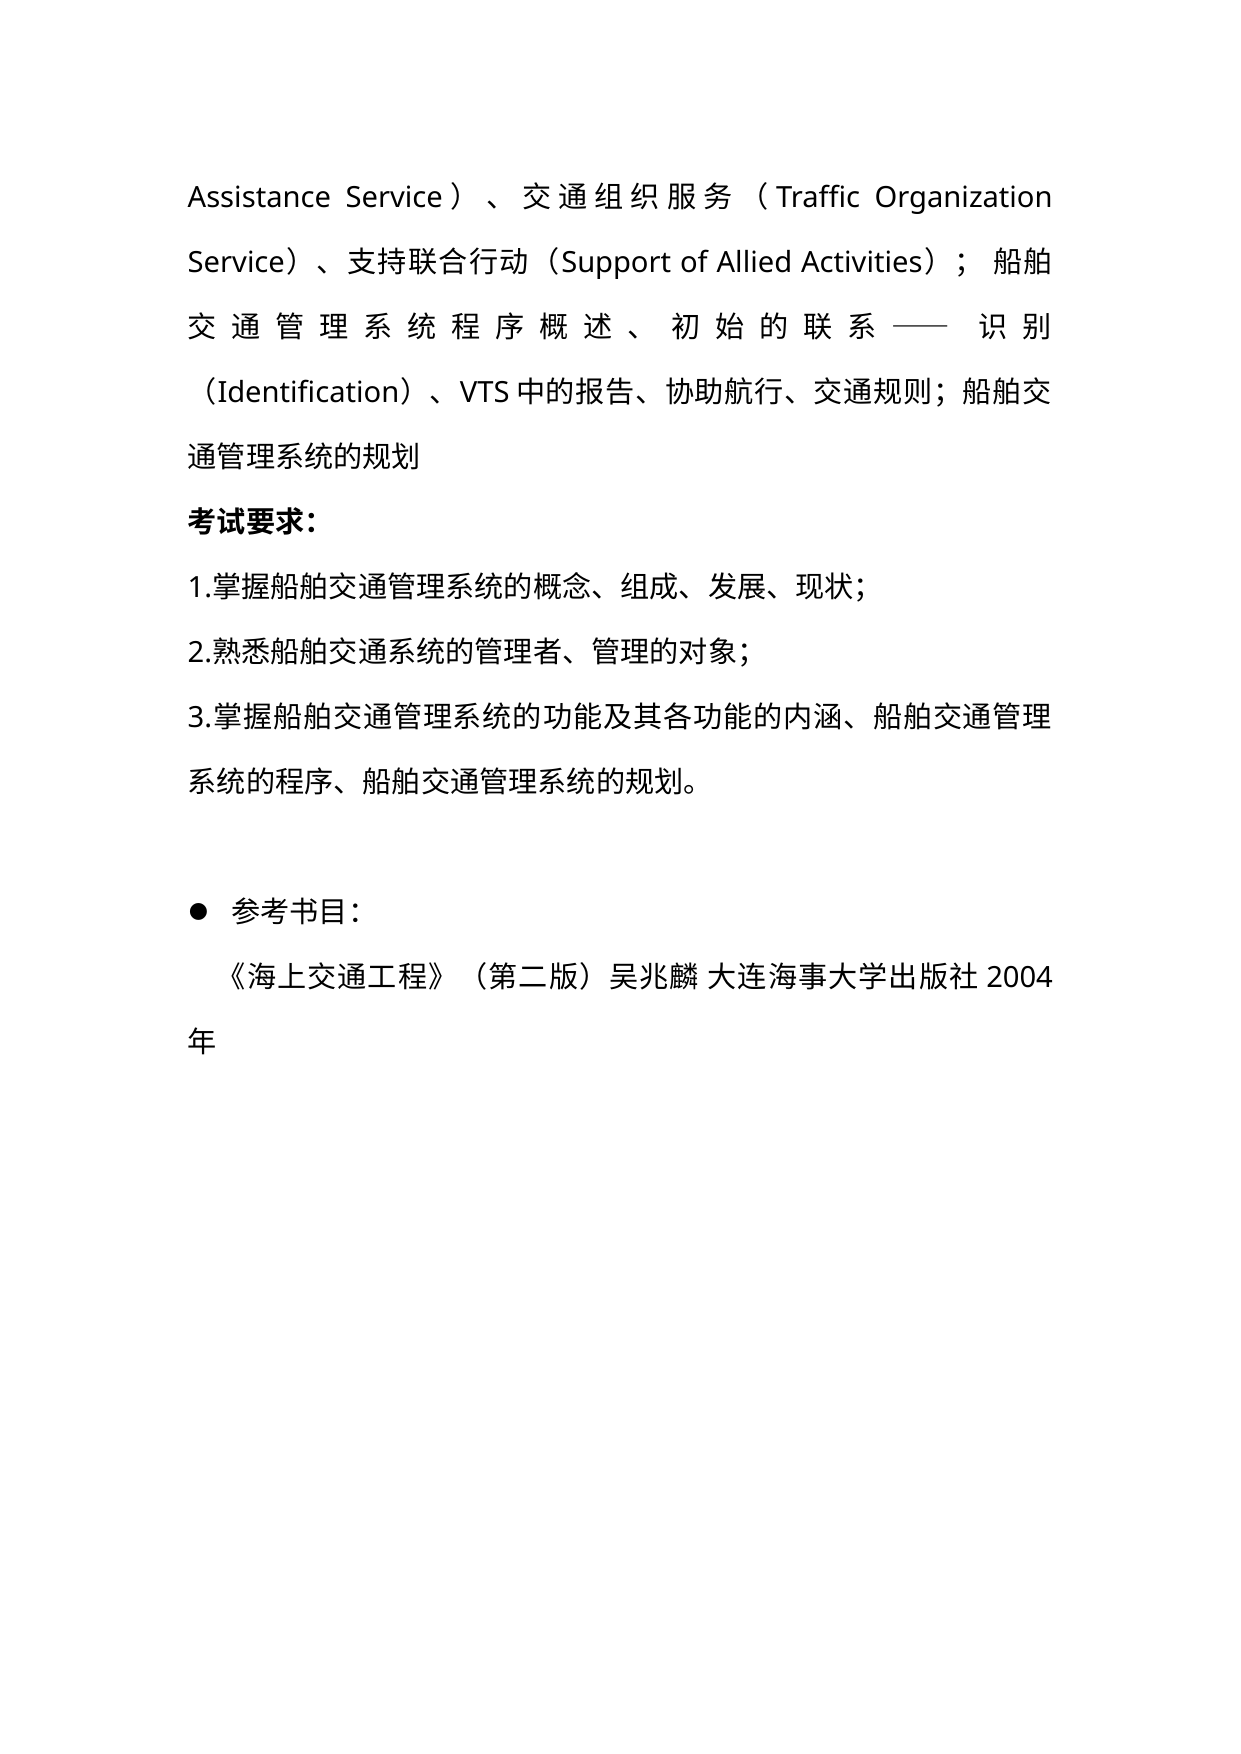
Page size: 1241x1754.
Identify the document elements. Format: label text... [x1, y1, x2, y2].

list 参考书目： [187, 877, 1053, 942]
text 1.掌握船舶交通管理系统的概念、组成、发展、现状； [187, 552, 1053, 617]
text 3.掌握船舶交通管理系统的功能及其各功能的内涵、船舶交通管理系统的程序、船舶交通管理系统的规划。 [187, 682, 1053, 812]
text 《海上交通工程》（第二版）吴兆麟 大连海事大学出版社2004年 [187, 942, 1053, 1072]
text 考试要求： [187, 487, 1053, 552]
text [187, 162, 1053, 487]
text 2.熟悉船舶交通系统的管理者、管理的对象； [187, 617, 1053, 682]
